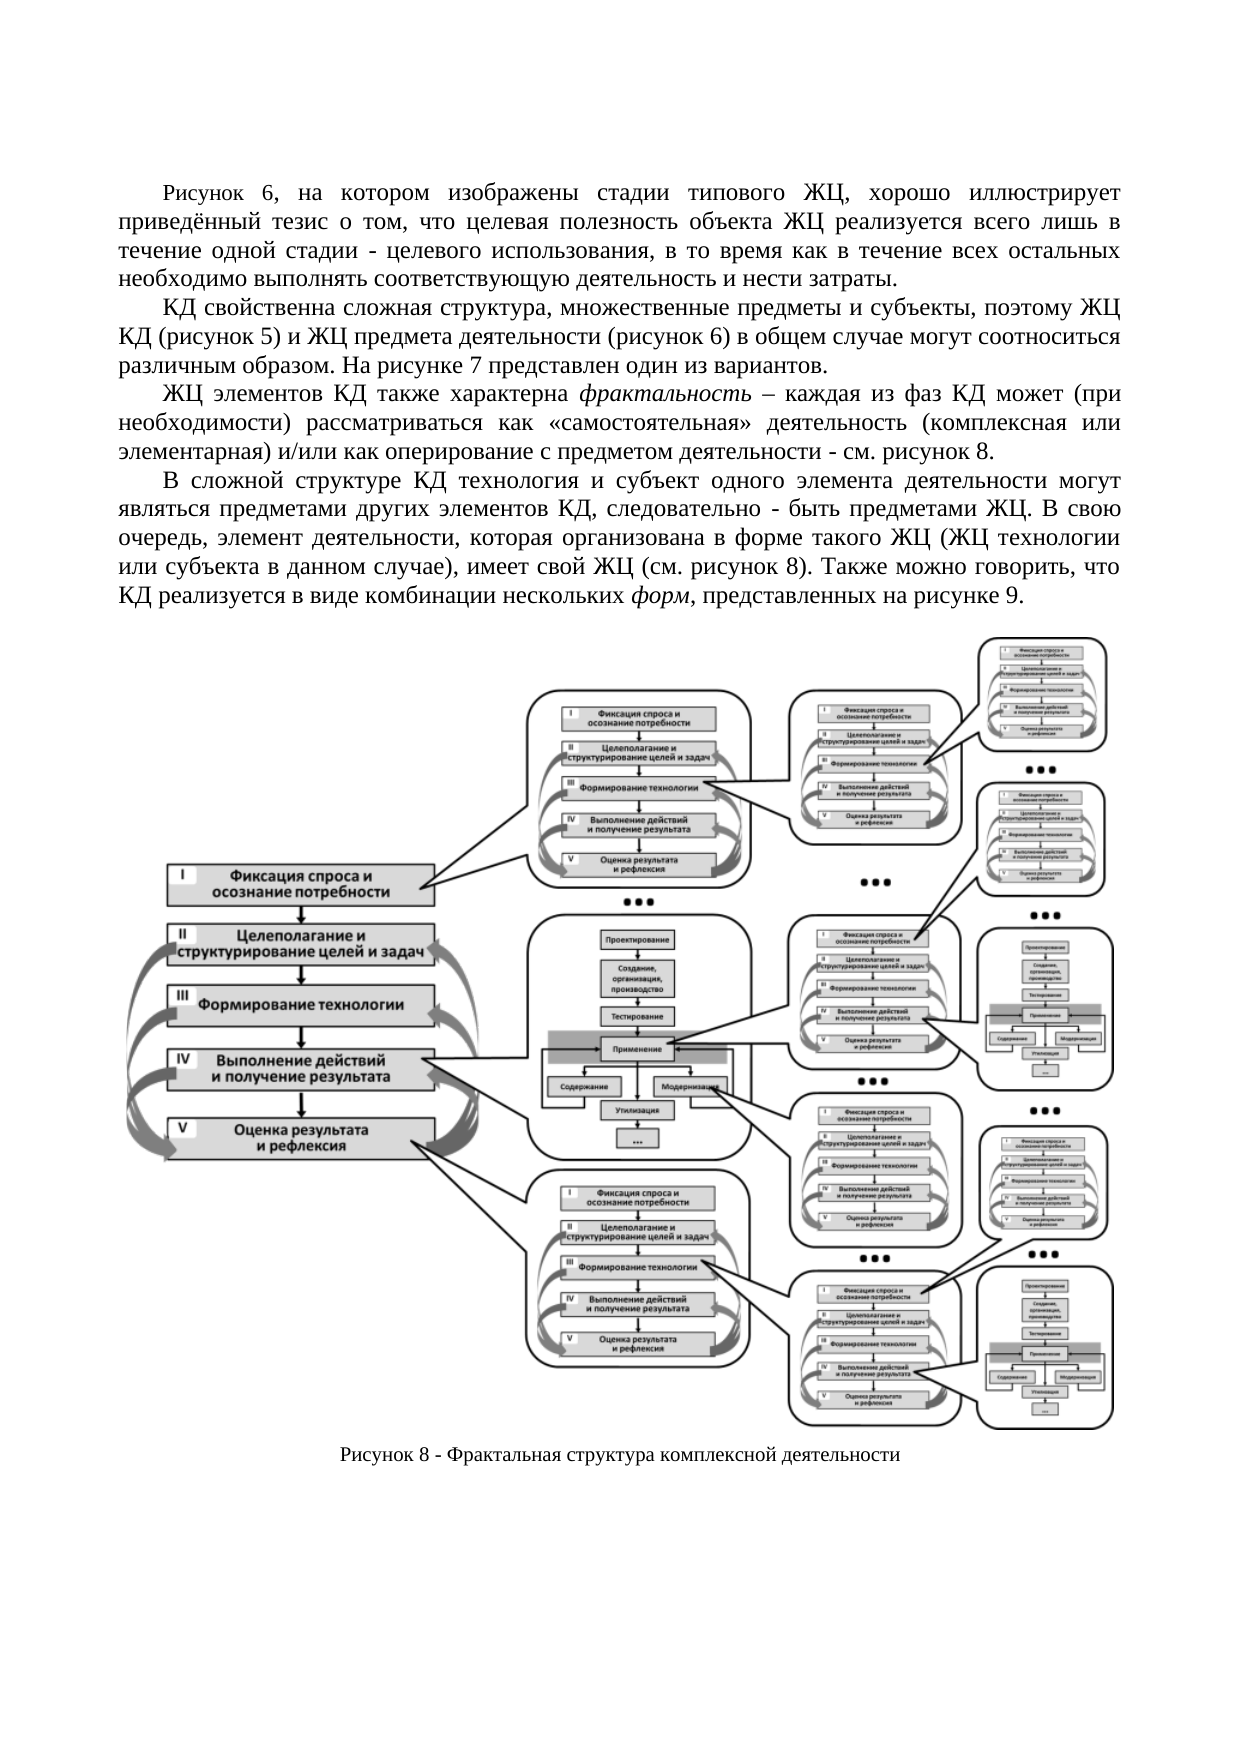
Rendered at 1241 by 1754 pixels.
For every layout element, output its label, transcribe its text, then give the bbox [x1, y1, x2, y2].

text ЖЦ элементов КД также характерна фрактальность – каждая из фаз КД может (при необходимости) рассматриваться как «самостоятельная» деятельность (комплексная или элементарная) и/или как оперирование с предметом деятельности - см. рисунок 8. [118, 378, 1122, 465]
text КД свойственна сложная структура, множественные предметы и субъекты, поэтому ЖЦ КД (рисунок 5) и ЖЦ предмета деятельности (рисунок 6) в общем случае могут соотноситься различным образом. На рисунке 7 представлен один из вариантов. [118, 292, 1122, 378]
text Рисунок 6, на котором изображены стадии типового ЖЦ, хорошо иллюстрирует приведённый тезис о том, что целевая полезность объекта ЖЦ реализуется всего лишь в течение одной стадии - целевого использования, в то время как в течение всех остальных необходимо выполнять соответствующую деятельность и нести затраты. [118, 177, 1122, 292]
text Рисунок 8 - Фрактальная структура комплексной деятельности [118, 1442, 1122, 1466]
picture [126, 637, 1114, 1430]
text В сложной структуре КД технология и субъект одного элемента деятельности могут являться предметами других элементов КД, следовательно - быть предметами ЖЦ. В свою очередь, элемент деятельности, которая организована в форме такого ЖЦ (ЖЦ технологии или субъекта в данном случае), имеет свой ЖЦ (см. рисунок 8). Также можно говорить, что КД реализуется в виде комбинации нескольких форм, представленных на рисунке 9. [118, 465, 1122, 608]
